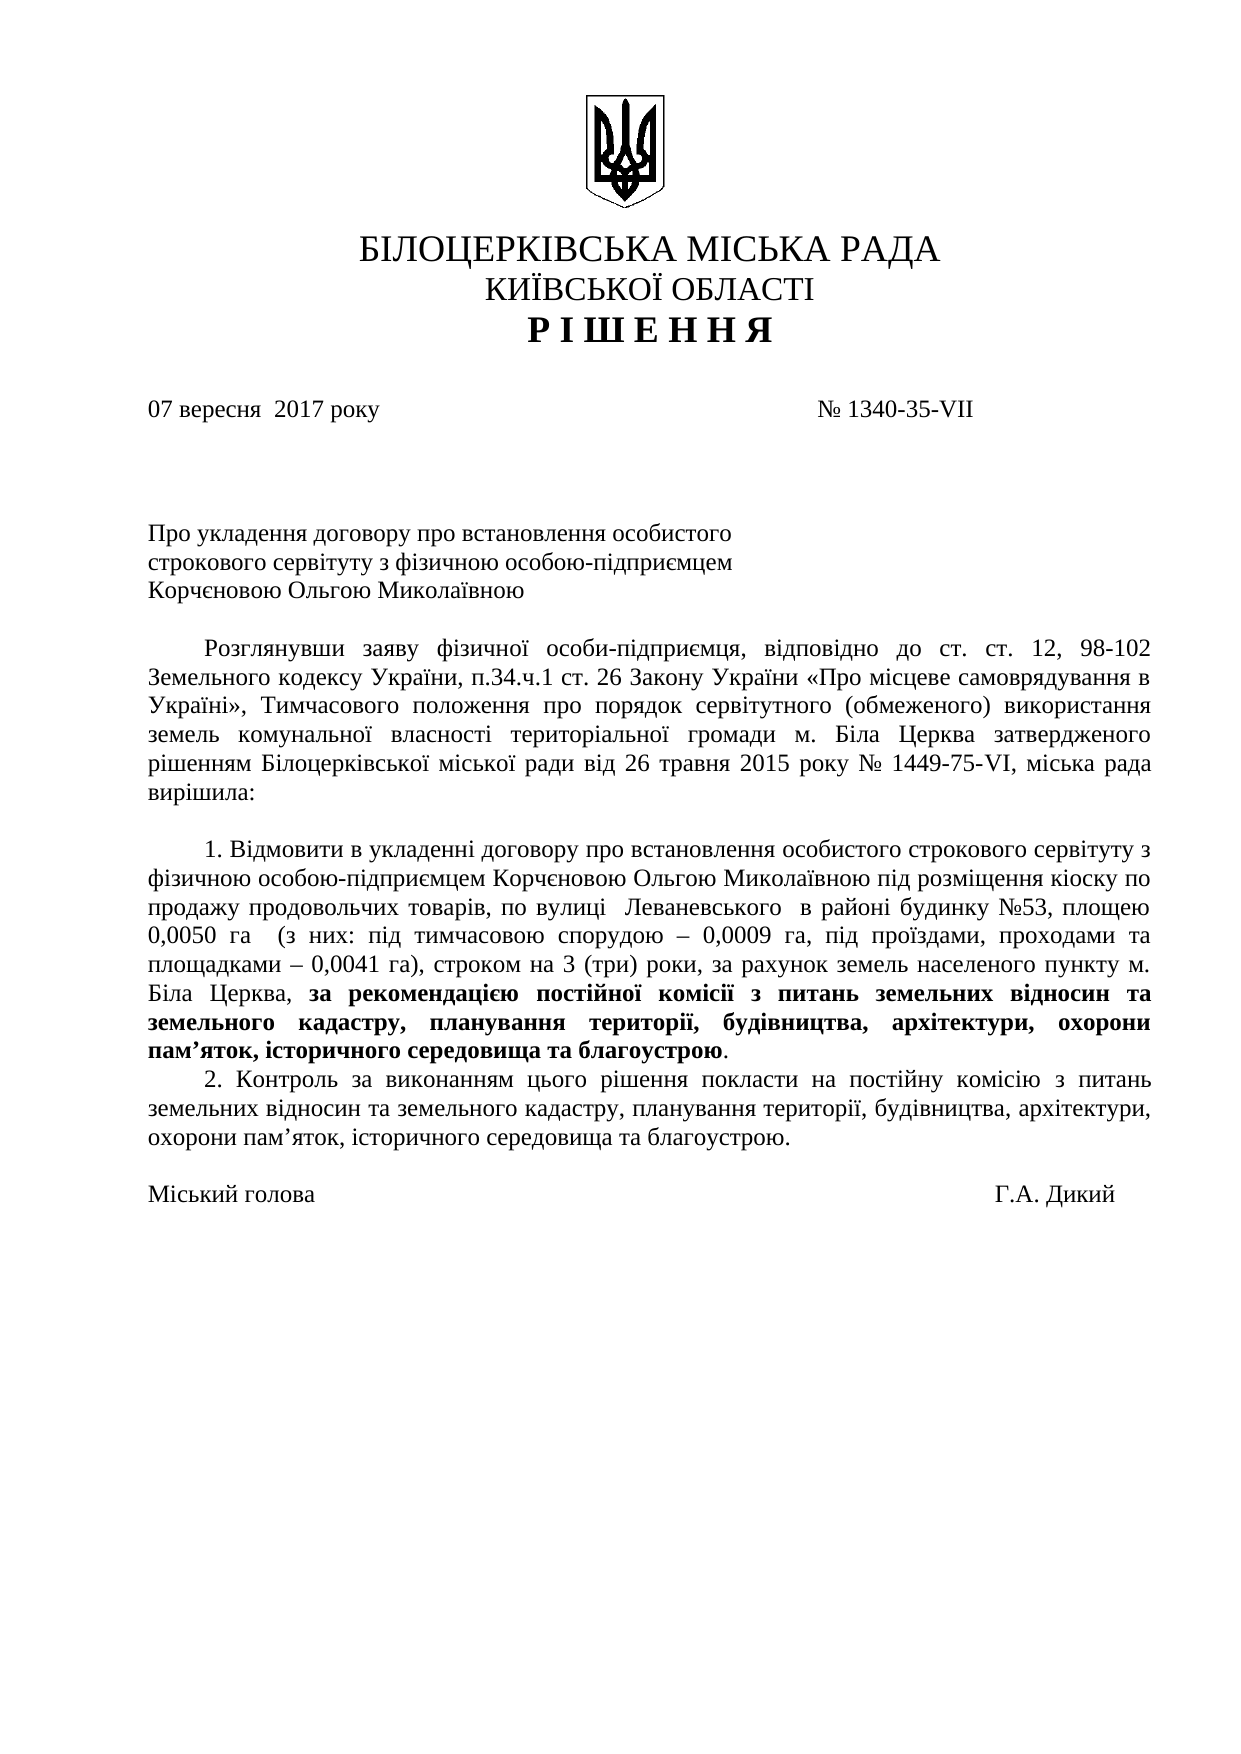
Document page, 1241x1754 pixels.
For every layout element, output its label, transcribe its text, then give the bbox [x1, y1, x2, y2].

text Корчєновою Ольгою Миколаївною [148, 576, 1152, 604]
picture [580, 88, 675, 216]
text Розглянувши заяву фізичної особи-підприємця, відповідно до ст. ст. 12, 98-102 Земельного кодексу України, п.34.ч.1 ст. 26 Закону України «Про місцеве самоврядування в Україні», Тимчасового положення про порядок сервітутного (обмеженого) використання земель комунальної власності територіальної громади м. Біла Церква затвердженого рішенням Білоцерківської міської ради від 26 травня 2015 року № 1449-75-VI, міська рада вирішила: [148, 633, 1152, 806]
text 1. Відмовити в укладенні договору про встановлення особистого строкового сервітуту з фізичною особою-підприємцем Корчєновою Ольгою Миколаївною під розміщення кіоску по продажу продовольчих товарів, по вулиці Леваневського в районі будинку №53, площею 0,0050 га (з них: під тимчасовою спорудою – 0,0009 га, під проїздами, проходами та площадками – 0,0041 га), строком на 3 (три) роки, за рахунок земель населеного пункту м. Біла Церква, за рекомендацією постійної комісії з питань земельних відносин та земельного кадастру, планування території, будівництва, архітектури, охорони пам’яток, історичного середовища та благоустрою. [148, 834, 1152, 1064]
text Міський голова Г.А. Дикий [148, 1179, 1152, 1208]
text Р І Ш Е Н Н Я [148, 308, 1152, 351]
text КИЇВСЬКОЇ ОБЛАСТІ [148, 269, 1152, 308]
text Про укладення договору про встановлення особистого [148, 518, 1152, 547]
text строкового сервітуту з фізичною особою-підприємцем [148, 547, 1152, 576]
text БІЛОЦЕРКІВСЬКА МІСЬКА РАДА [148, 226, 1152, 269]
text 2. Контроль за виконанням цього рішення покласти на постійну комісію з питань земельних відносин та земельного кадастру, планування території, будівництва, архітектури, охорони пам’яток, історичного середовища та благоустрою. [148, 1064, 1152, 1151]
text 07 вересня 2017 року № 1340-35-VII [148, 394, 1152, 423]
